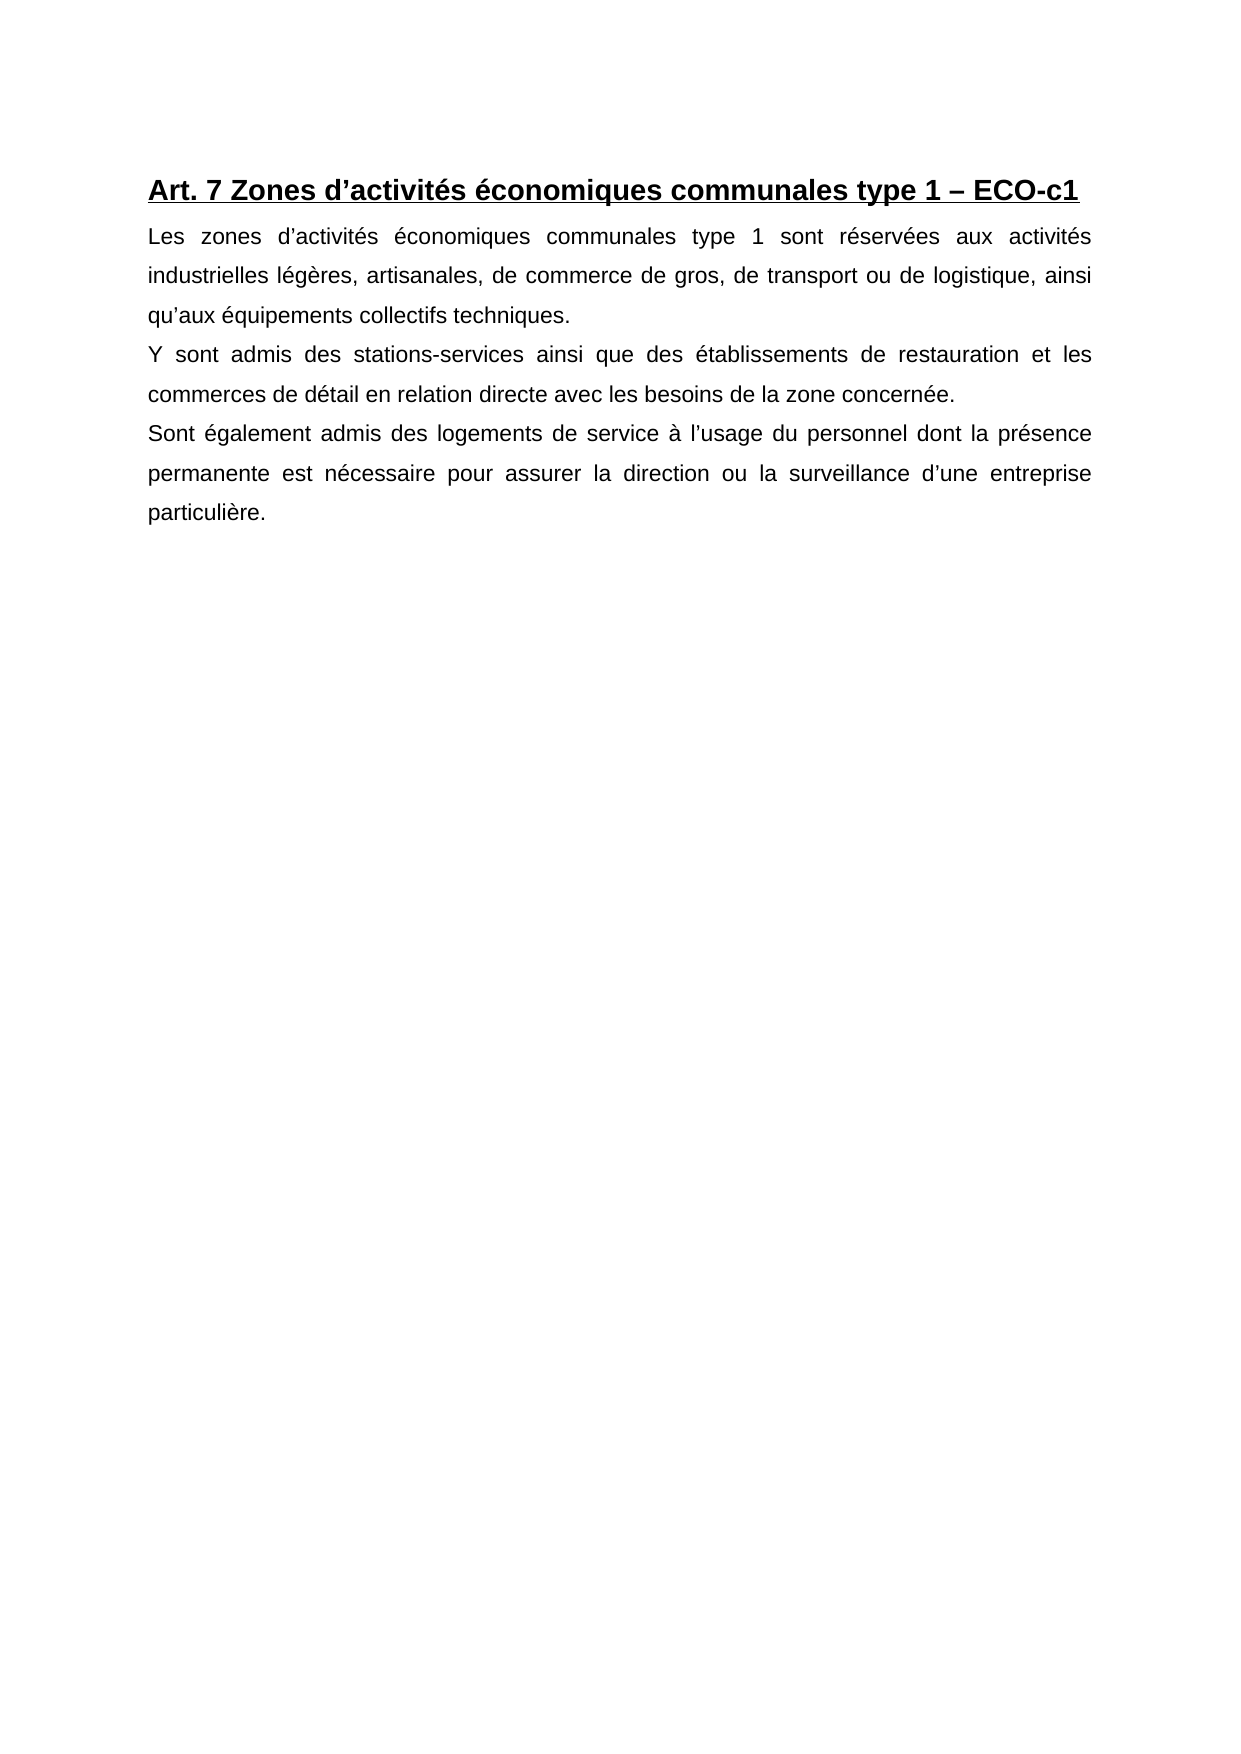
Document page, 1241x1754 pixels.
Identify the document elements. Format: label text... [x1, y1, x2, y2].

subtitle Art. 7 Zones d’activités économiques communales type 1 – ECO-c1 [148, 173, 1093, 206]
text Y sont admis des stations-services ainsi que des établissements de restauration et les commerces de détail en relation directe avec les besoins de la zone concernée. [148, 341, 1093, 407]
text Les zones d’activités économiques communales type 1 sont réservées aux activités industrielles légères, artisanales, de commerce de gros, de transport ou de logistique, ainsi qu’aux équipements collectifs techniques. [148, 223, 1093, 328]
text Sont également admis des logements de service à l’usage du personnel dont la présence permanente est nécessaire pour assurer la direction ou la surveillance d’une entreprise particulière. [148, 420, 1093, 526]
